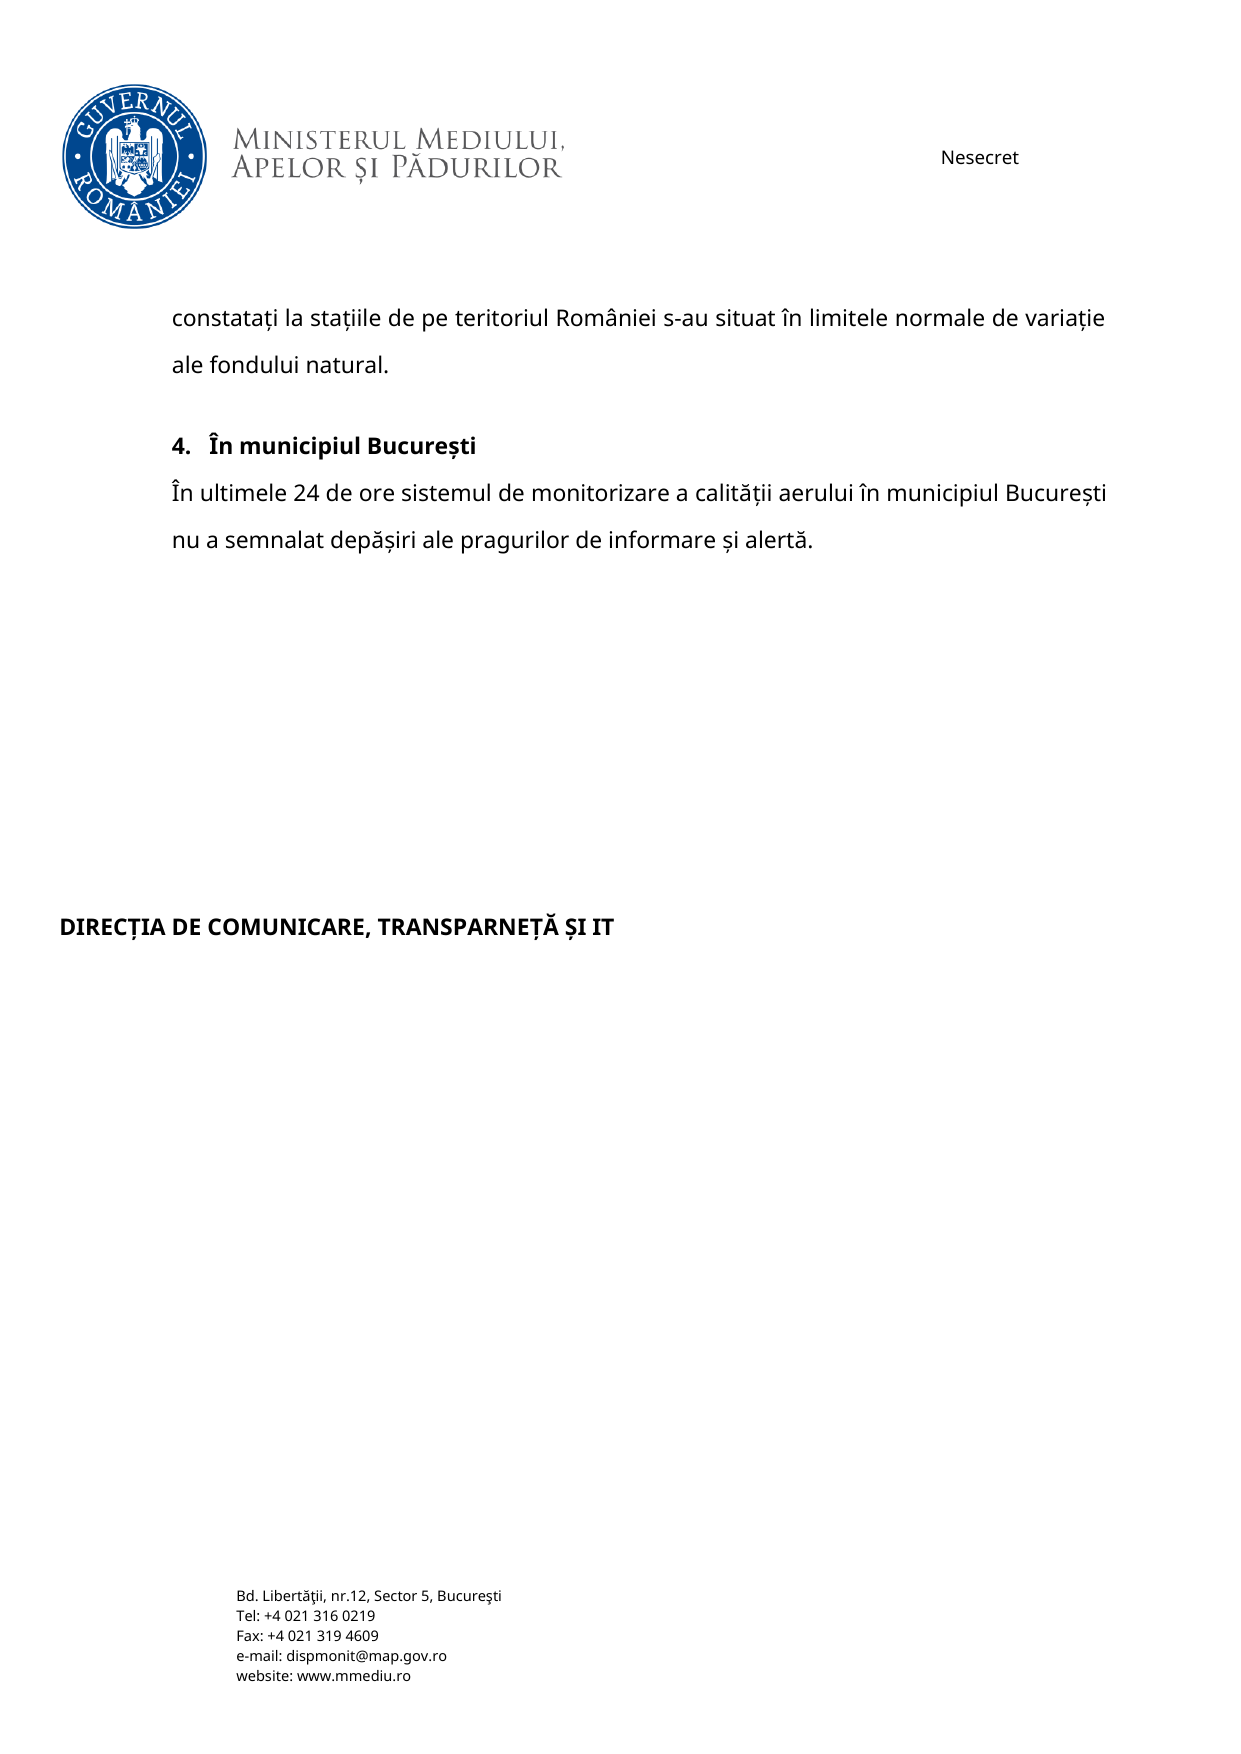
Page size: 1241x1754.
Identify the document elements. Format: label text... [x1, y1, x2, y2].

text DIRECȚIA DE COMUNICARE, TRANSPARNEȚĂ ȘI IT [59, 911, 1107, 942]
text În ultimele 24 de ore sistemul de monitorizare a calităţii aerului în municipiul Bucureşti nu a semnalat depăşiri ale pragurilor de informare şi alertă. [172, 477, 1107, 555]
picture [59, 81, 590, 229]
text 4. În municipiul Bucureşti [172, 430, 1107, 461]
